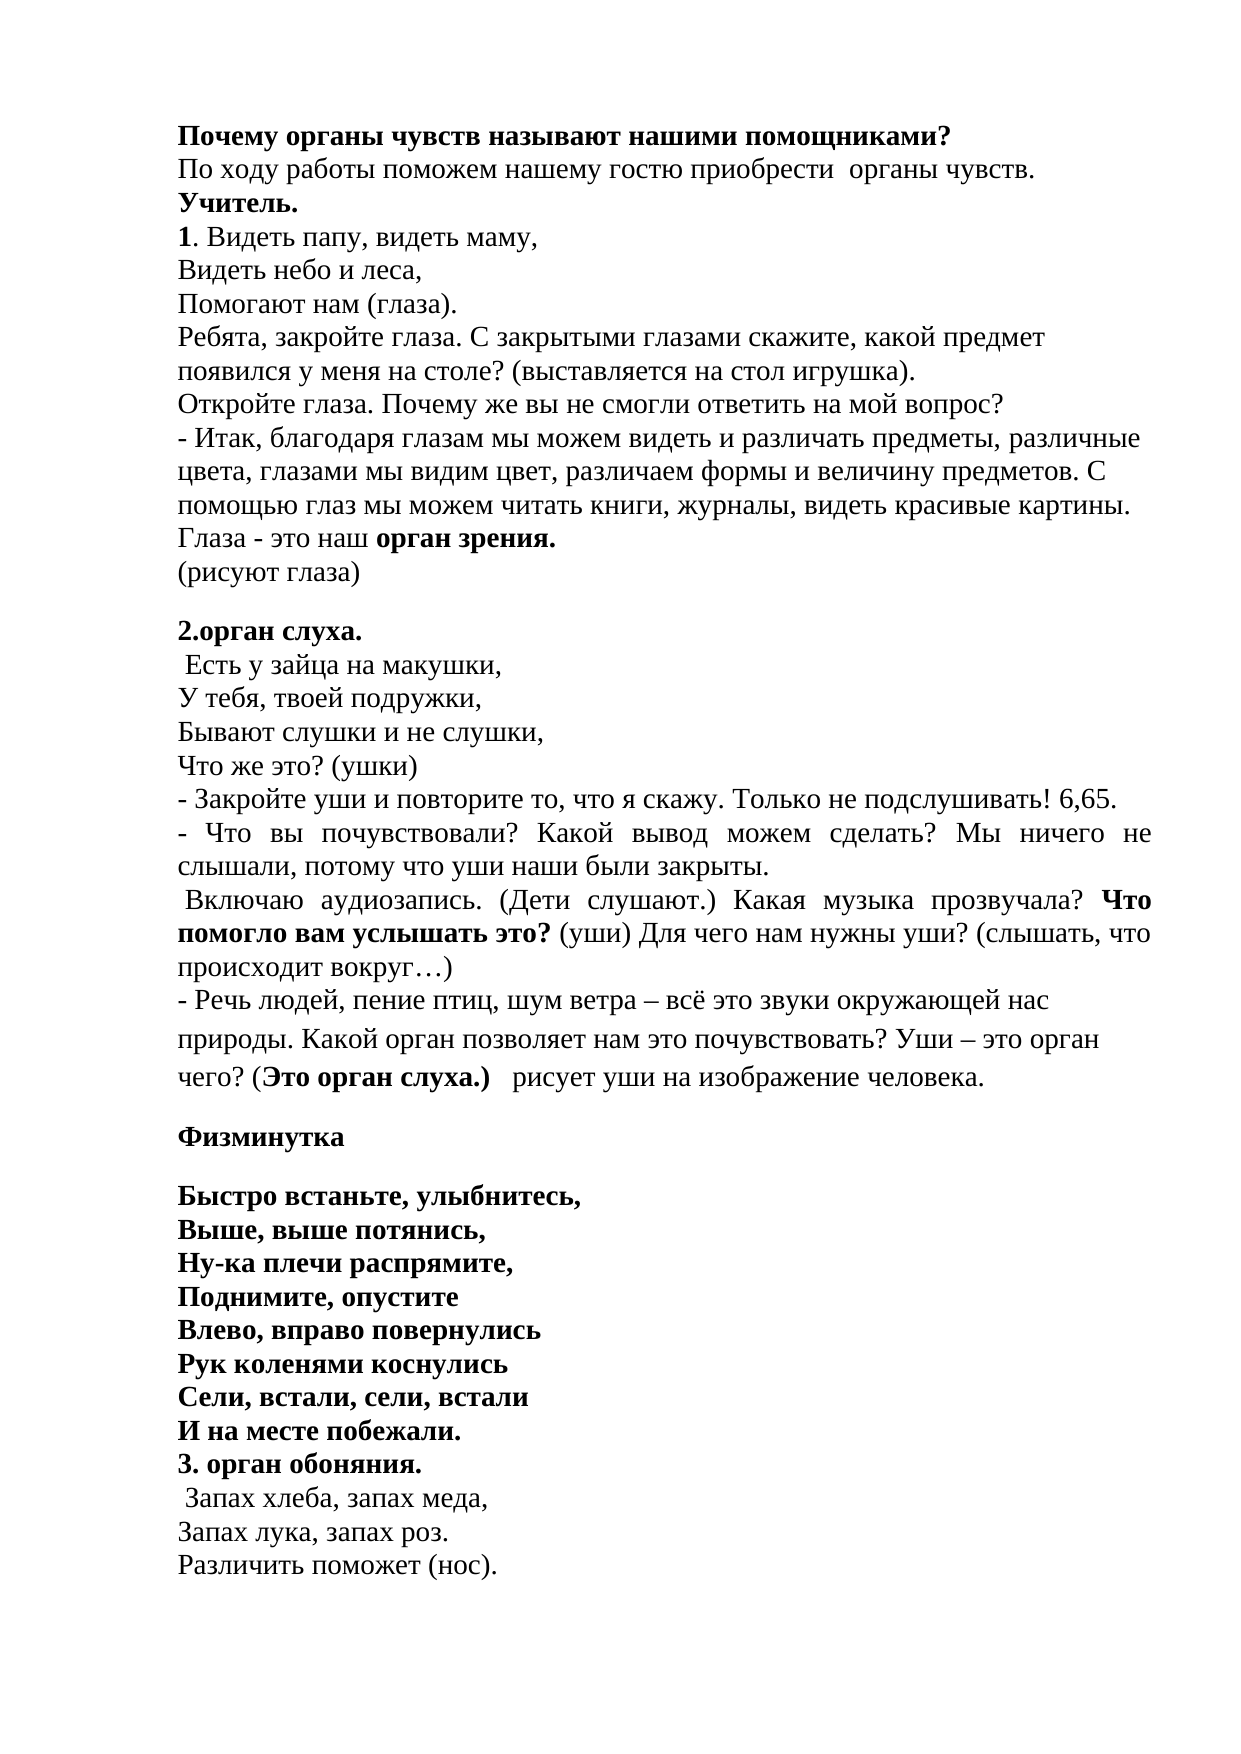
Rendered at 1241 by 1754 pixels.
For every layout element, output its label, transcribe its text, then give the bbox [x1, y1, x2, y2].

text Влево, вправо повернулись [177, 1312, 1152, 1346]
text - Итак, благодаря глазам мы можем видеть и различать предметы, различные цвета, глазами мы видим цвет, различаем формы и величину предметов. С помощью глаз мы можем читать книги, журналы, видеть красивые картины. [177, 420, 1152, 521]
text - Закройте уши и повторите то, что я скажу. Только не подслушивать! 6,65. [177, 781, 1152, 815]
text 2.орган слуха. [177, 613, 1152, 647]
text - Речь людей, пение птиц, шум ветра – всё это звуки окружающей нас природы. Какой орган позволяет нам это почувствовать? Уши – это орган чего? (Это орган слуха.) рисует уши на изображение человека. [177, 982, 1152, 1093]
text И на месте побежали. [177, 1413, 1152, 1447]
text Быстро встаньте, улыбнитесь, [177, 1178, 1152, 1212]
text У тебя, твоей подружки, [177, 681, 1152, 714]
text Помогают нам (глаза). [177, 286, 1152, 319]
text Ну-ка плечи распрямите, [177, 1245, 1152, 1279]
text Учитель. [177, 185, 1152, 219]
text Что же это? (ушки) [177, 748, 1152, 781]
text Включаю аудиозапись. (Дети слушают.) Какая музыка прозвучала? Что помогло вам услышать это? (уши) Для чего нам нужны уши? (слышать, что происходит вокруг…) [177, 882, 1152, 982]
text Выше, выше потянись, [177, 1212, 1152, 1245]
text 3. орган обоняния. [177, 1447, 1152, 1480]
text Почему органы чувств называют нашими помощниками? [177, 118, 1152, 152]
text По ходу работы поможем нашему гостю приобрести органы чувств. [177, 152, 1152, 185]
text Ребята, закройте глаза. С закрытыми глазами скажите, какой предмет появился у меня на столе? (выставляется на стол игрушка). [177, 319, 1152, 386]
text Сели, встали, сели, встали [177, 1379, 1152, 1413]
text Рук коленями коснулись [177, 1346, 1152, 1379]
text Запах лука, запах роз. [177, 1514, 1152, 1547]
text Физминутка [177, 1119, 1152, 1152]
text Видеть небо и леса, [177, 252, 1152, 286]
text (рисуют глаза) [177, 554, 1152, 588]
text Глаза - это наш орган зрения. [177, 521, 1152, 554]
text Различить поможет (нос). [177, 1547, 1152, 1581]
text Запах хлеба, запах меда, [177, 1480, 1152, 1514]
text Откройте глаза. Почему же вы не смогли ответить на мой вопрос? [177, 386, 1152, 420]
text Бывают слушки и не слушки, [177, 714, 1152, 748]
text 1. Видеть папу, видеть маму, [177, 219, 1152, 252]
text Поднимите, опустите [177, 1279, 1152, 1312]
text Есть у зайца на макушки, [177, 647, 1152, 681]
text - Что вы почувствовали? Какой вывод можем сделать? Мы ничего не слышали, потому что уши наши были закрыты. [177, 815, 1152, 882]
